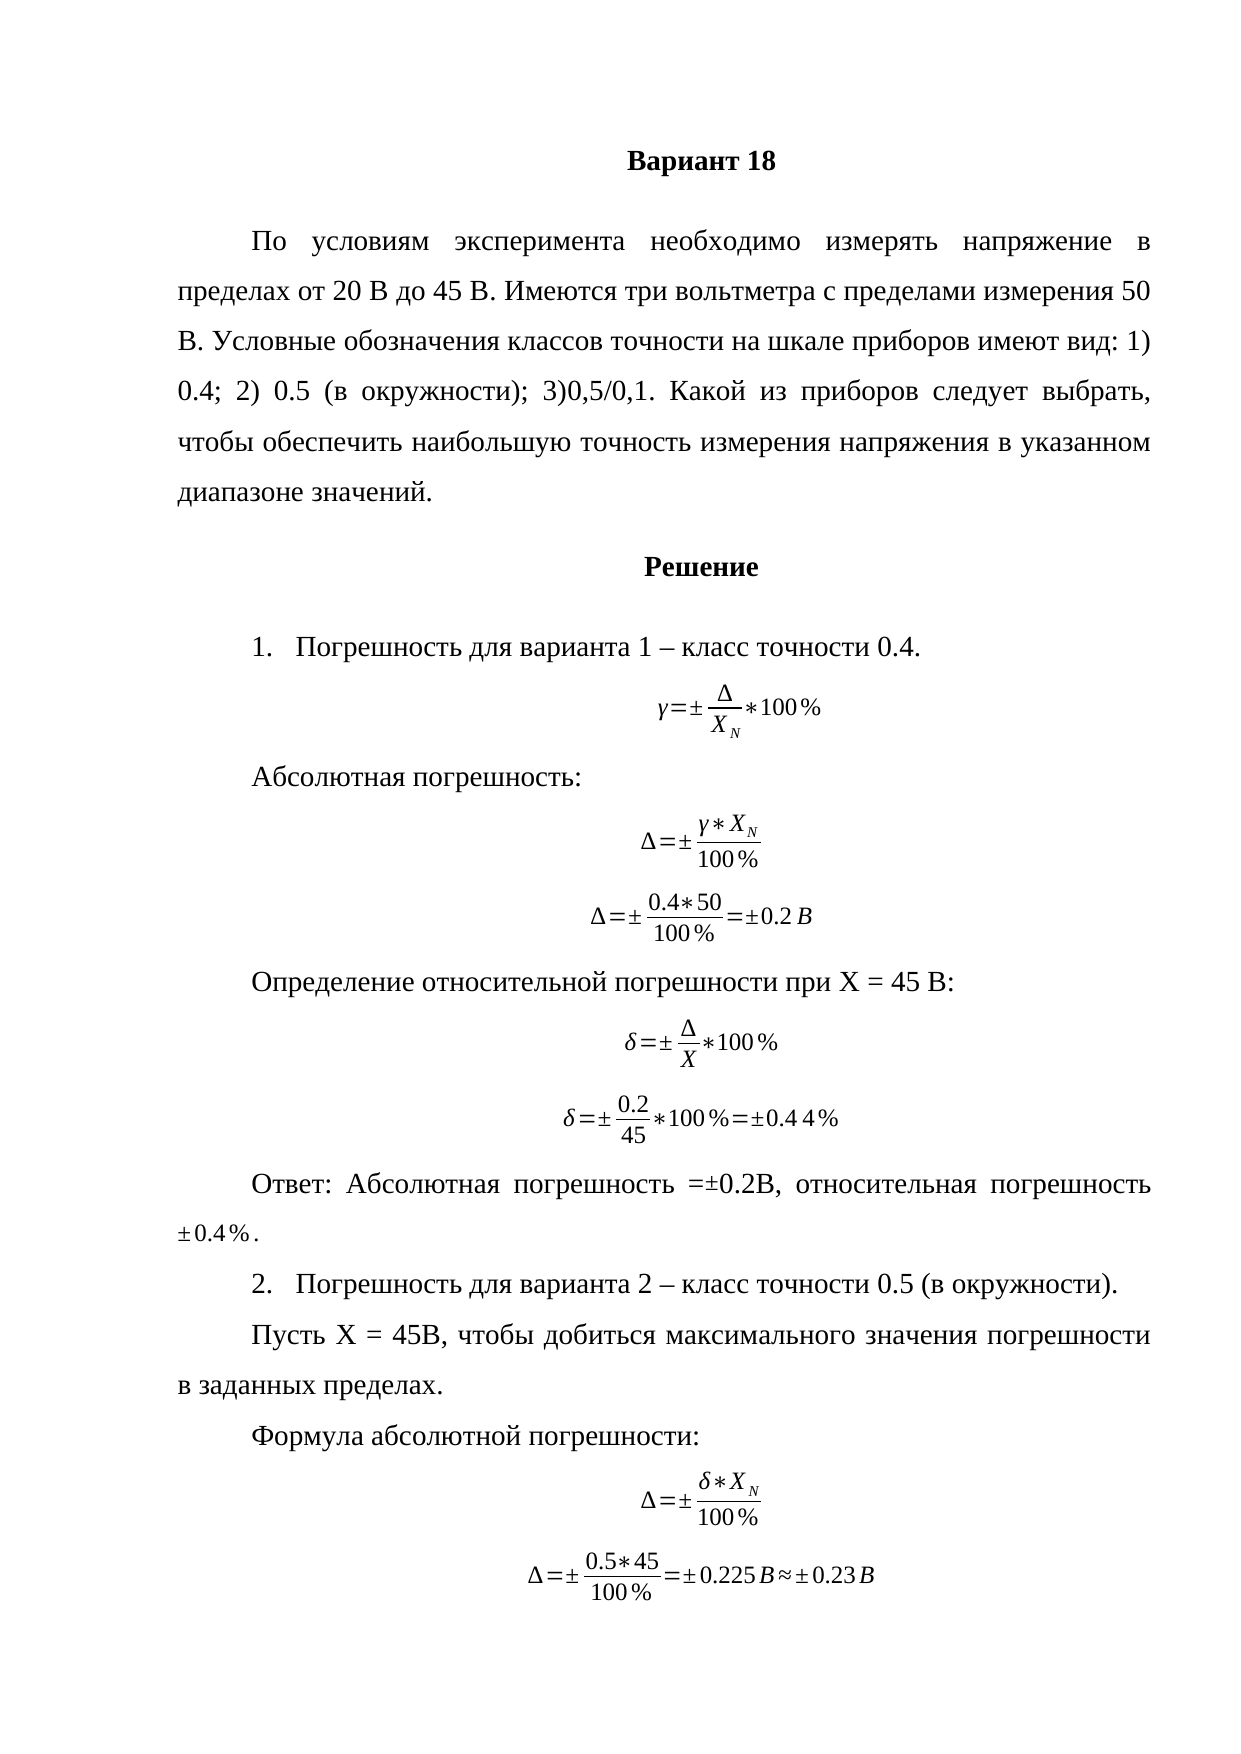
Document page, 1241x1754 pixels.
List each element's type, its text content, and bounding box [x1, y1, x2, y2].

list Погрешность для варианта 2 – класс точности 0.5 (в окружности). [177, 1267, 1152, 1300]
text Ответ: Абсолютная погрешность =0.2В, относительная погрешность [177, 1166, 1152, 1250]
text Абсолютная погрешность: [177, 759, 1152, 792]
list Погрешность для варианта 1 – класс точности 0.4. [177, 629, 1152, 662]
text Определение относительной погрешности при X = 45 В: [177, 964, 1152, 998]
text Решение [177, 549, 1152, 583]
text Пусть X = 45В, чтобы добиться максимального значения погрешности в заданных пределах. [177, 1317, 1152, 1401]
text По условиям эксперимента необходимо измерять напряжение в пределах от 20 В до 45 В. Имеются три вольтметра с пределами измерения 50 В. Условные обозначения классов точности на шкале приборов имеют вид: 1) 0.4; 2) 0.5 (в окружности); 3)0,5/0,1. Какой из приборов следует выбрать, чтобы обеспечить наибольшую точность измерения напряжения в указанном диапазоне значений. [177, 223, 1152, 508]
text Вариант 18 [177, 143, 1152, 177]
text Формула абсолютной погрешности: [177, 1418, 1152, 1451]
